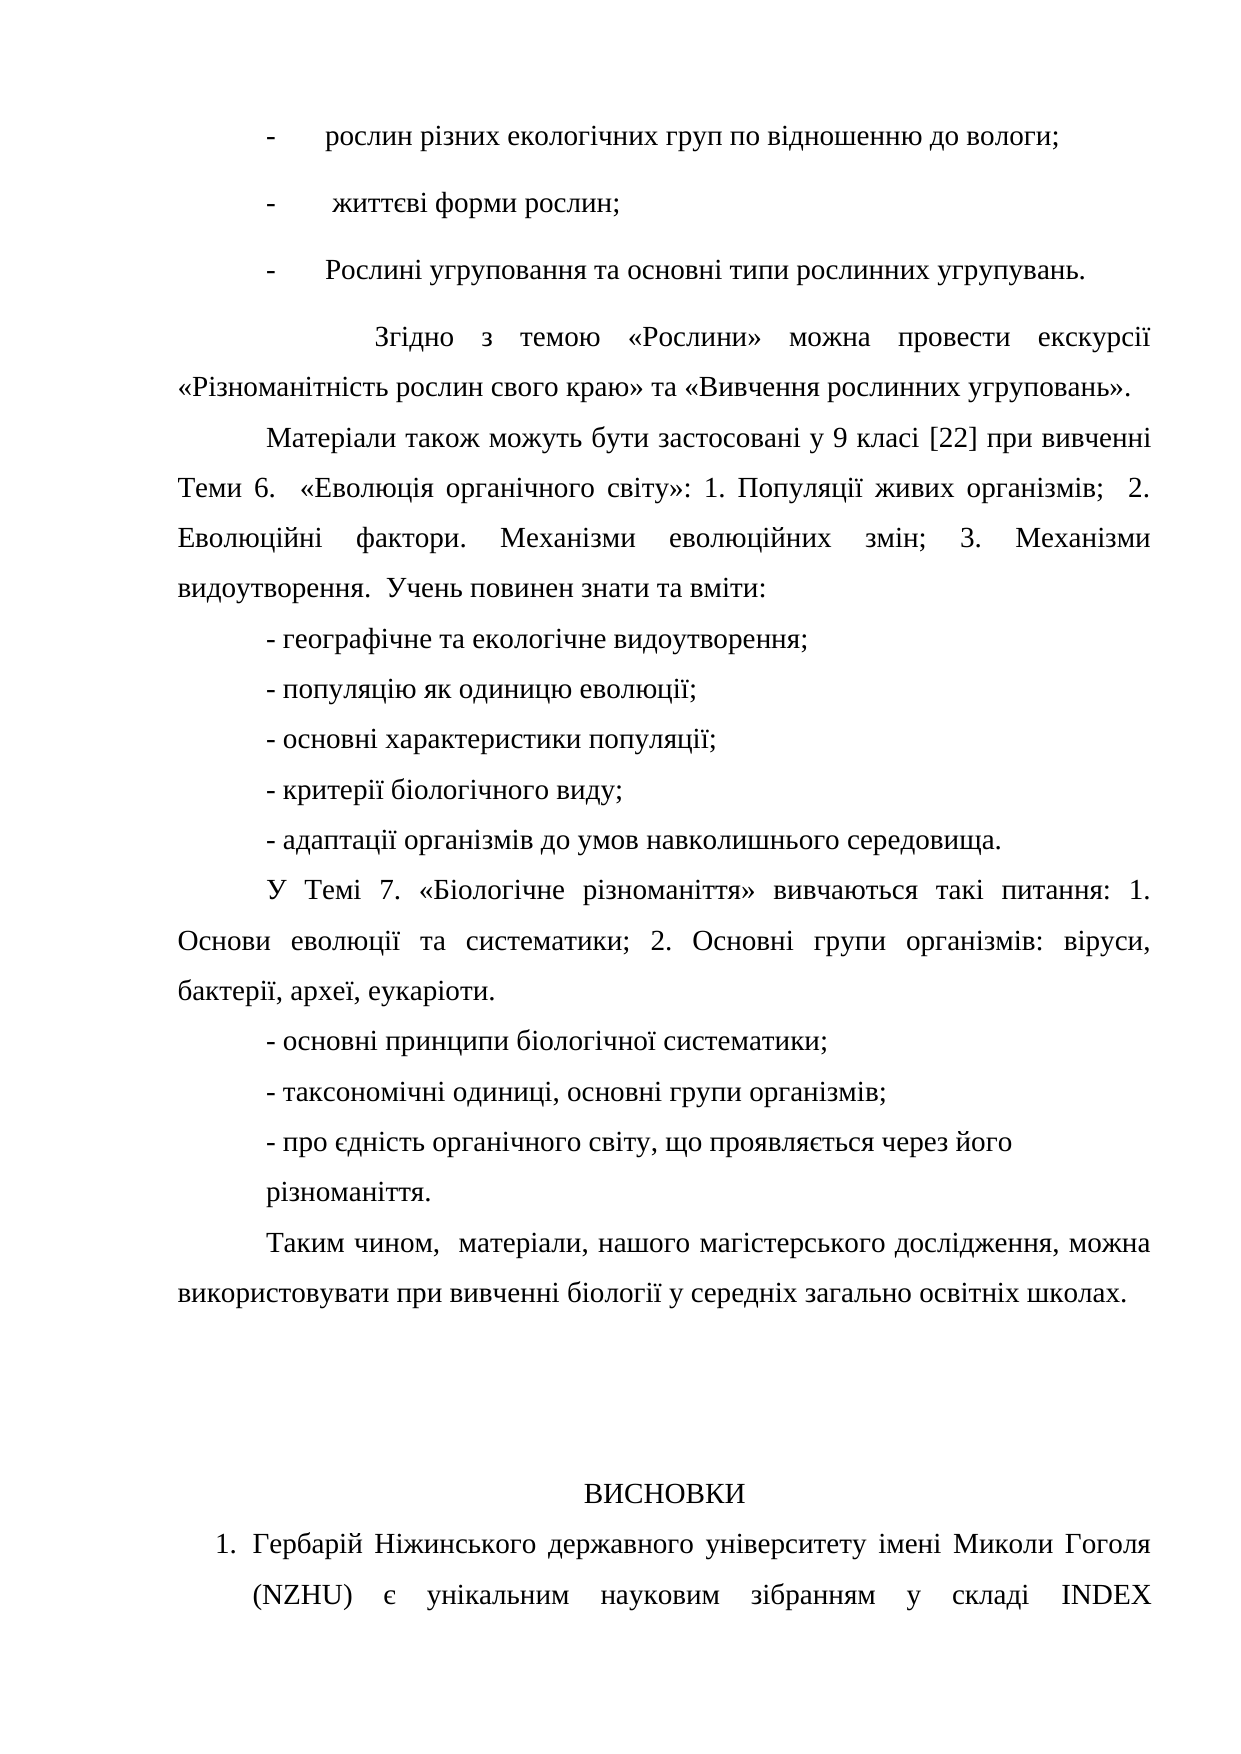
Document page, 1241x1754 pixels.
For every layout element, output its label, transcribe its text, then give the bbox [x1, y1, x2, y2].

text різноманіття. [177, 1174, 1152, 1208]
text - таксономічні одиниці, основні групи організмів; [177, 1074, 1152, 1107]
list Рослині угруповання та основні типи рослинних угрупувань. [177, 252, 1152, 286]
text - критерії біологічного виду; [177, 772, 1152, 805]
text - про єдність органічного світу, що проявляється через його [177, 1124, 1152, 1158]
text Таким чином, матеріали, нашого магістерського дослідження, можна використовувати при вивченні біології у середніх загально освітніх школах. [177, 1225, 1152, 1308]
text ВИСНОВКИ [177, 1476, 1152, 1510]
text - географічне та екологічне видоутворення; [177, 621, 1152, 654]
list життєві форми рослин; [177, 185, 1152, 219]
text - адаптації організмів до умов навколишнього середовища. [177, 822, 1152, 856]
text - основні характеристики популяції; [177, 722, 1152, 755]
list рослин різних екологічних груп по відношенню до вологи; [177, 118, 1152, 152]
text Матеріали також можуть бути застосовані у 9 класі [22] при вивченні Теми 6. «Еволюція органічного світу»: 1. Популяції живих організмів; 2. Еволюційні фактори. Механізми еволюційних змін; 3. Механізми видоутворення. Учень повинен знати та вміти: [177, 420, 1152, 604]
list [215, 1527, 1152, 1610]
text - популяцію як одиницю еволюції; [177, 671, 1152, 705]
text Згідно з темою «Рослини» можна провести екскурсії «Різноманітність рослин свого краю» та «Вивчення рослинних угруповань». [177, 319, 1152, 403]
text - основні принципи біологічної систематики; [177, 1023, 1152, 1057]
text У Темі 7. «Біологічне різноманіття» вивчаються такі питання: 1. Основи еволюції та систематики; 2. Основні групи організмів: віруси, бактерії, археї, еукаріоти. [177, 872, 1152, 1007]
